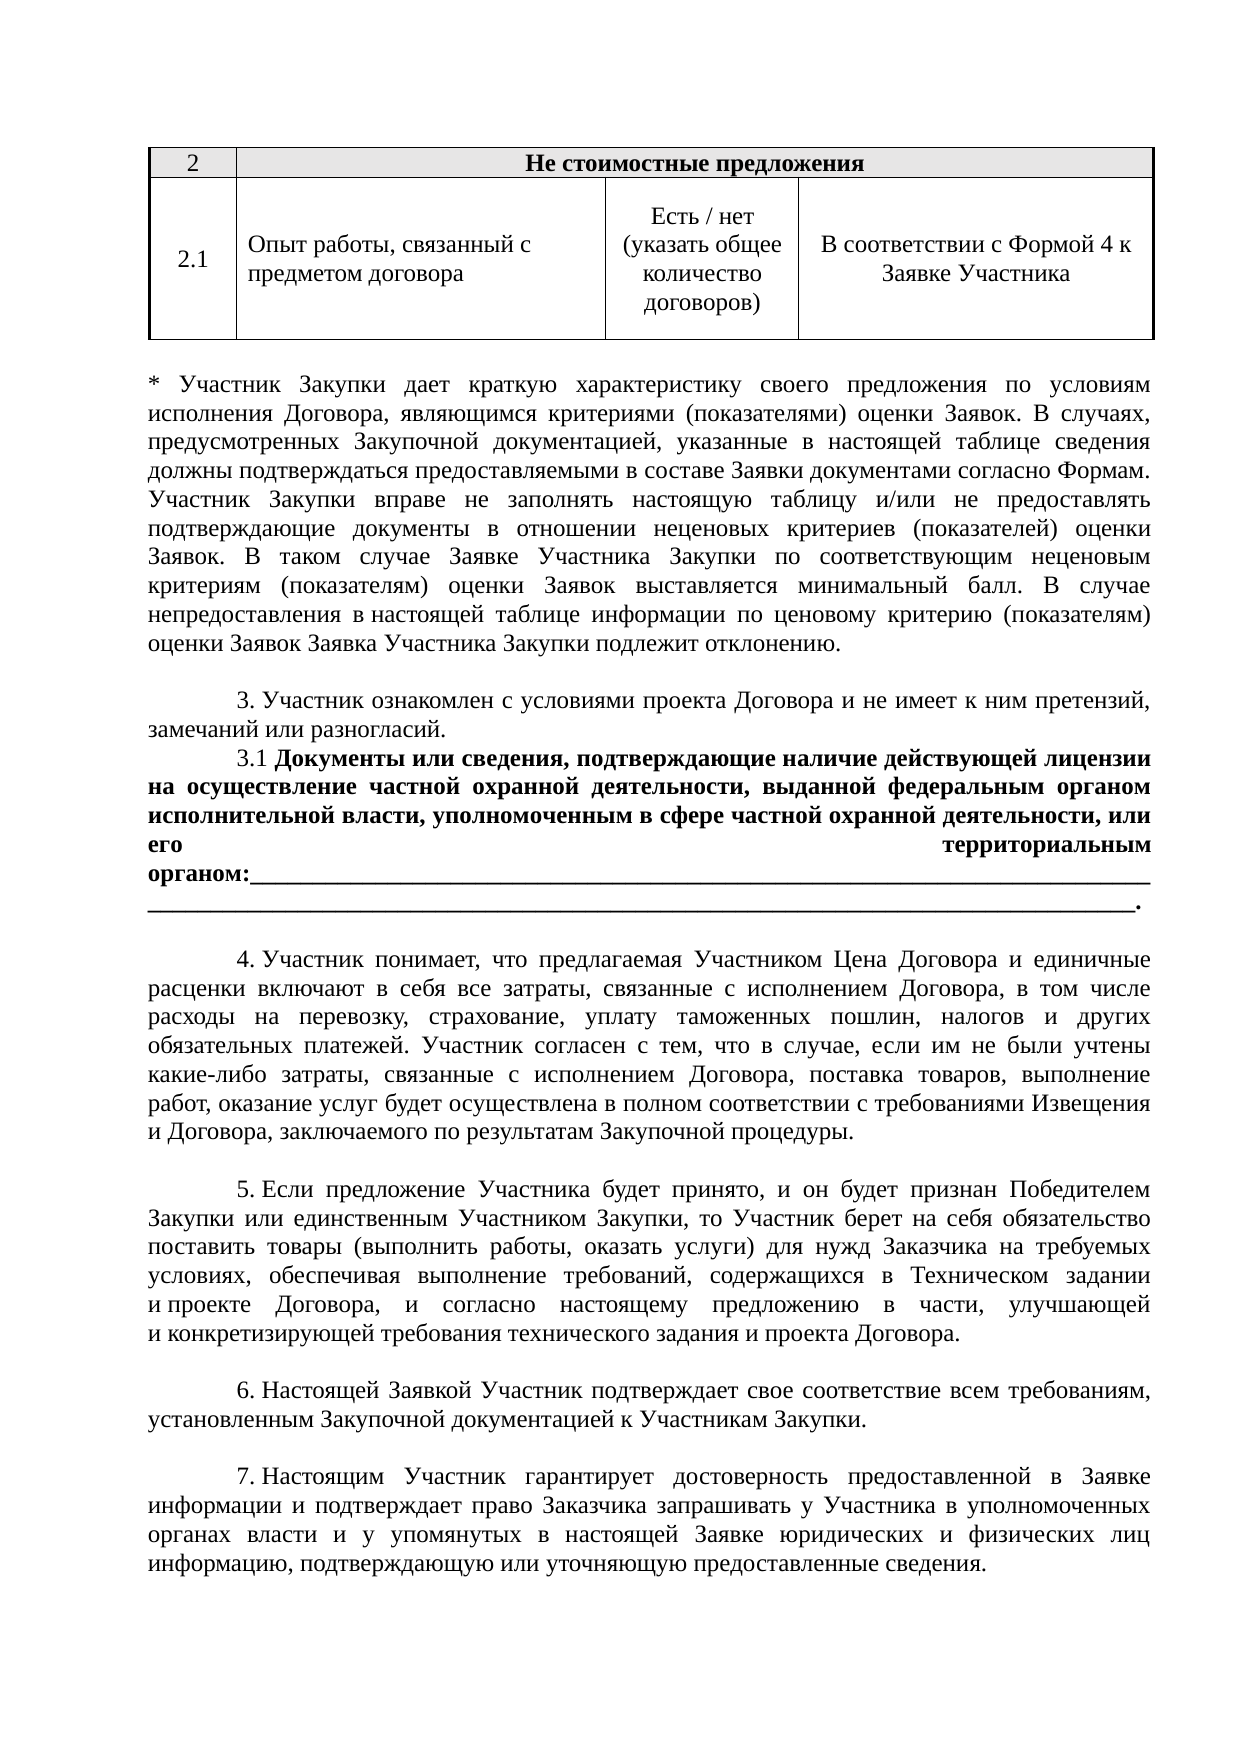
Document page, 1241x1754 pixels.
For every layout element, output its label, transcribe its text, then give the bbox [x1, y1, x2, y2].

text * Участник Закупки дает краткую характеристику своего предложения по условиям исполнения Договора, являющимся критериями (показателями) оценки Заявок. В случаях, предусмотренных Закупочной документацией, указанные в настоящей таблице сведения должны подтверждаться предоставляемыми в составе Заявки документами согласно Формам. Участник Закупки вправе не заполнять настоящую таблицу и/или не предоставлять подтверждающие документы в отношении неценовых критериев (показателей) оценки Заявок. В таком случае Заявке Участника Закупки по соответствующим неценовым критериям (показателям) оценки Заявок выставляется минимальный балл. В случае непредоставления в настоящей таблице информации по ценовому критерию (показателям) оценки Заявок Заявка Участника Закупки подлежит отклонению. [148, 369, 1152, 656]
table_cell Есть / нет (указать общее количество договоров) [606, 178, 798, 339]
list Настоящей Заявкой Участник подтверждает свое соответствие всем требованиям, установленным Закупочной документацией к Участникам Закупки. [148, 1375, 1152, 1433]
table_cell Опыт работы, связанный с предметом договора [237, 178, 605, 339]
text 3.1 Документы или сведения, подтверждающие наличие действующей лицензии на осуществление частной охранной деятельности, выданной федеральным органом исполнительной власти, уполномоченным в сфере частной охранной деятельности, или его территориальным органом:_______________________________________________________________________________________________________________________________________________________. [148, 743, 1152, 915]
table_cell 2.1 [151, 178, 236, 339]
table_header 2 [151, 148, 236, 177]
list Участник ознакомлен с условиями проекта Договора и не имеет к ним претензий, замечаний или разногласий. [148, 685, 1152, 743]
table_cell В соответствии с Формой 4 к Заявке Участника [799, 178, 1152, 339]
list Участник понимает, что предлагаемая Участником Цена Договора и единичные расценки включают в себя все затраты, связанные с исполнением Договора, в том числе расходы на перевозку, страхование, уплату таможенных пошлин, налогов и других обязательных платежей. Участник согласен с тем, что в случае, если им не были учтены какие-либо затраты, связанные с исполнением Договора, поставка товаров, выполнение работ, оказание услуг будет осуществлена в полном соответствии с требованиями Извещения и Договора, заключаемого по результатам Закупочной процедуры. [148, 944, 1152, 1145]
table_header Не стоимостные предложения [237, 148, 1152, 177]
list Если предложение Участника будет принято, и он будет признан Победителем Закупки или единственным Участником Закупки, то Участник берет на себя обязательство поставить товары (выполнить работы, оказать услуги) для нужд Заказчика на требуемых условиях, обеспечивая выполнение требований, содержащихся в Техническом задании и проекте Договора, и согласно настоящему предложению в части, улучшающей и конкретизирующей требования технического задания и проекта Договора. [148, 1174, 1152, 1346]
list Настоящим Участник гарантирует достоверность предоставленной в Заявке информации и подтверждает право Заказчика запрашивать у Участника в уполномоченных органах власти и у упомянутых в настоящей Заявке юридических и физических лиц информацию, подтверждающую или уточняющую предоставленные сведения. [148, 1461, 1152, 1576]
